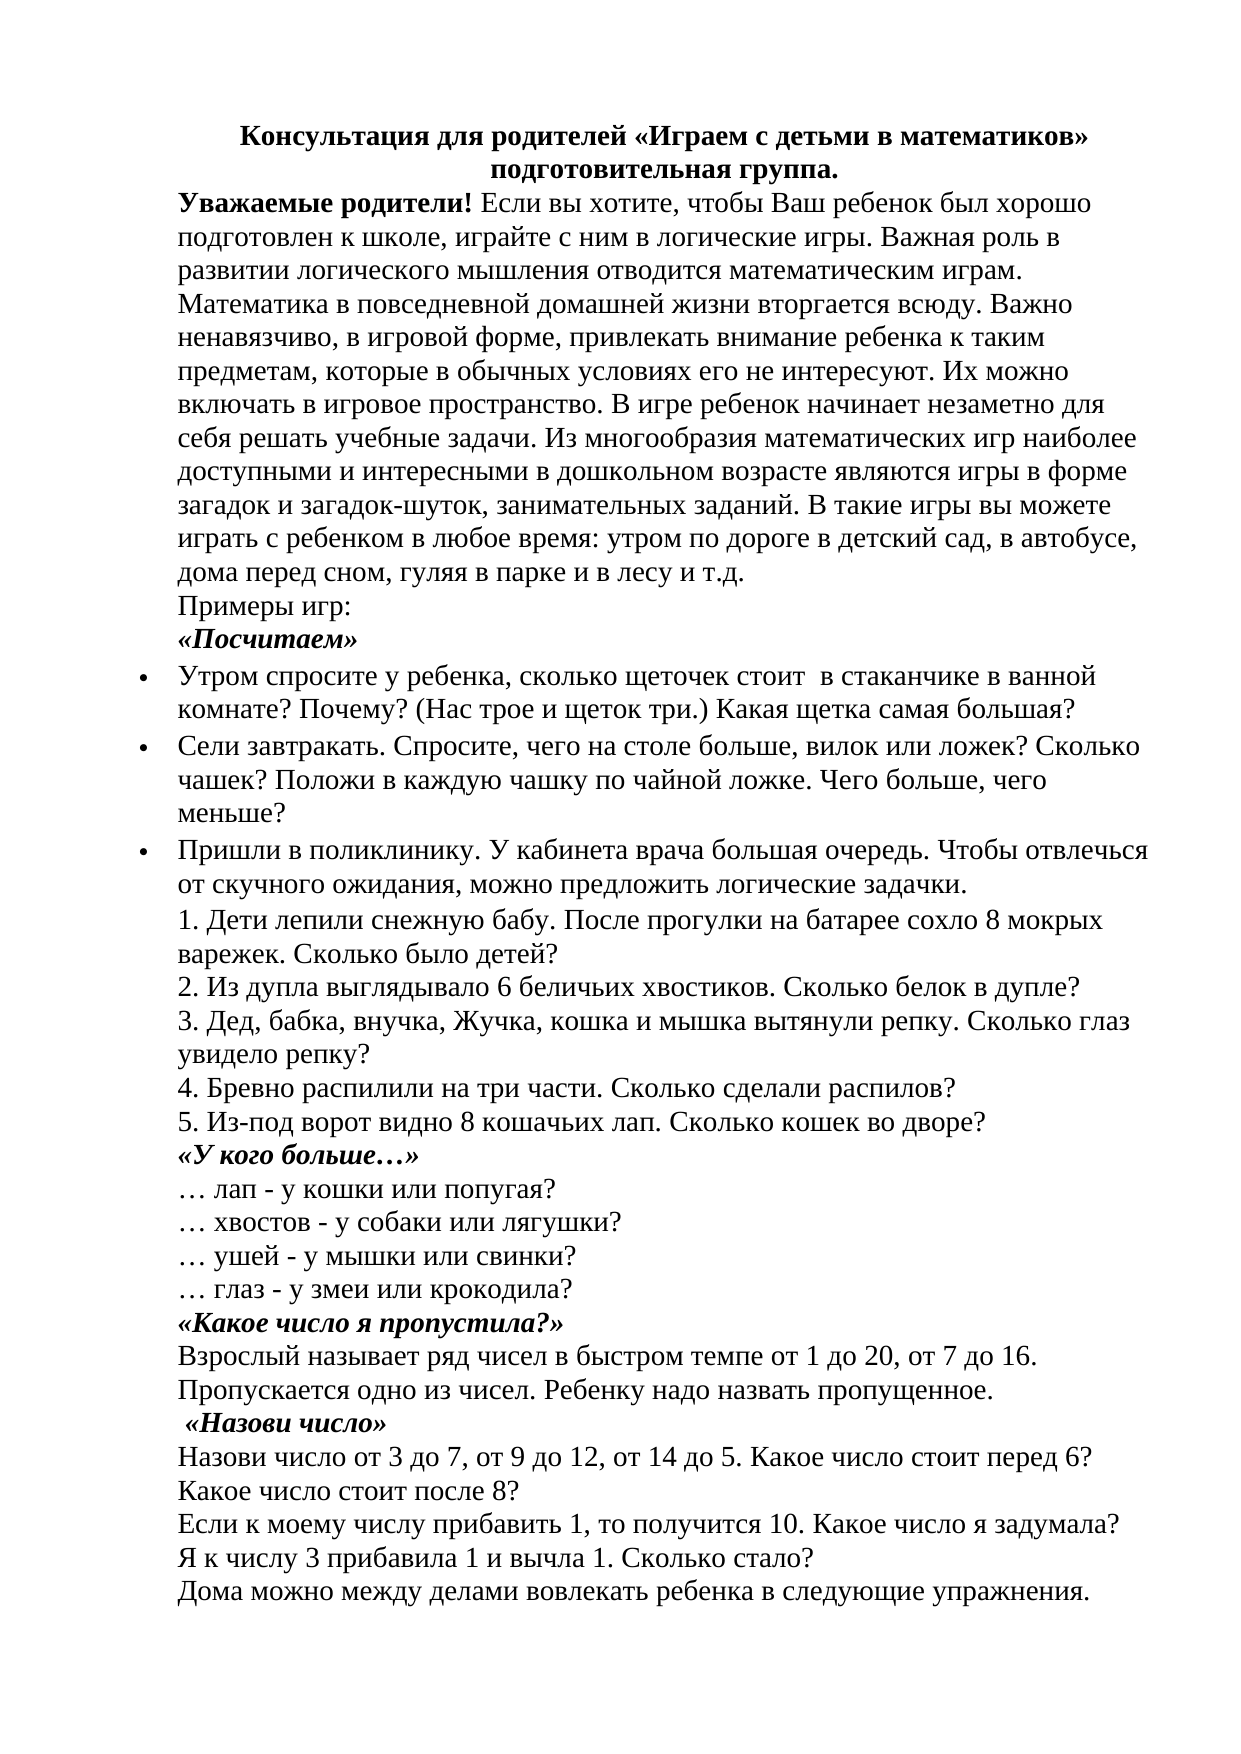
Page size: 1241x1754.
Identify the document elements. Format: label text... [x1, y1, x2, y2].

text … хвостов - у собаки или лягушки? [177, 1204, 1152, 1238]
list Утром спросите у ребенка, сколько щеточек стоит в стаканчике в ванной комнате? Почему? (Нас трое и щеток три.) Какая щетка самая большая? [140, 658, 1152, 725]
text Консультация для родителей «Играем с детьми в математиков» подготовительная группа. [177, 118, 1152, 185]
text Взрослый называет ряд чисел в быстром темпе от 1 до 20, от 7 до 16. Пропускается одно из чисел. Ребенку надо назвать пропущенное. [177, 1338, 1152, 1406]
text «Какое число я пропустила?» [177, 1305, 1152, 1338]
text Я к числу 3 прибавила 1 и вычла 1. Сколько стало? [177, 1540, 1152, 1573]
text «Посчитаем» [177, 621, 1152, 655]
text Если к моему числу прибавить 1, то получится 10. Какое число я задумала? [177, 1506, 1152, 1540]
text … ушей - у мышки или свинки? [177, 1238, 1152, 1271]
text 2. Из дупла выглядывало 6 беличьих хвостиков. Сколько белок в дупле? [177, 969, 1152, 1003]
text Уважаемые родители! Если вы хотите, чтобы Ваш ребенок был хорошо подготовлен к школе, играйте с ним в логические игры. Важная роль в развитии логического мышления отводится математическим играм. Математика в повседневной домашней жизни вторгается всюду. Важно ненавязчиво, в игровой форме, привлекать внимание ребенка к таким предметам, которые в обычных условиях его не интересуют. Их можно включать в игровое пространство. В игре ребенок начинает незаметно для себя решать учебные задачи. Из многообразия математических игр наиболее доступными и интересными в дошкольном возрасте являются игры в форме загадок и загадок-шуток, занимательных заданий. В такие игры вы можете играть с ребенком в любое время: утром по дороге в детский сад, в автобусе, дома перед сном, гуляя в парке и в лесу и т.д. [177, 185, 1152, 588]
text «Назови число» [177, 1406, 1152, 1439]
text Назови число от 3 до 7, от 9 до 12, от 14 до 5. Какое число стоит перед 6? Какое число стоит после 8? [177, 1439, 1152, 1506]
text 3. Дед, бабка, внучка, Жучка, кошка и мышка вытянули репку. Сколько глаз увидело репку? [177, 1003, 1152, 1070]
text «У кого больше…» [177, 1137, 1152, 1171]
list Пришли в поликлинику. У кабинета врача большая очередь. Чтобы отвлечься от скучного ожидания, можно предложить логические задачки. [140, 832, 1152, 899]
text 1. Дети лепили снежную бабу. После прогулки на батарее сохло 8 мокрых варежек. Сколько было детей? [177, 902, 1152, 969]
list Сели завтракать. Спросите, чего на столе больше, вилок или ложек? Сколько чашек? Положи в каждую чашку по чайной ложке. Чего больше, чего меньше? [140, 728, 1152, 829]
text 5. Из-под ворот видно 8 кошачьих лап. Сколько кошек во дворе? [177, 1104, 1152, 1137]
text … лап - у кошки или попугая? [177, 1171, 1152, 1204]
text Примеры игр: [177, 588, 1152, 621]
text 4. Бревно распилили на три части. Сколько сделали распилов? [177, 1070, 1152, 1104]
text … глаз - у змеи или крокодила? [177, 1271, 1152, 1305]
text Дома можно между делами вовлекать ребенка в следующие упражнения. [177, 1573, 1152, 1607]
